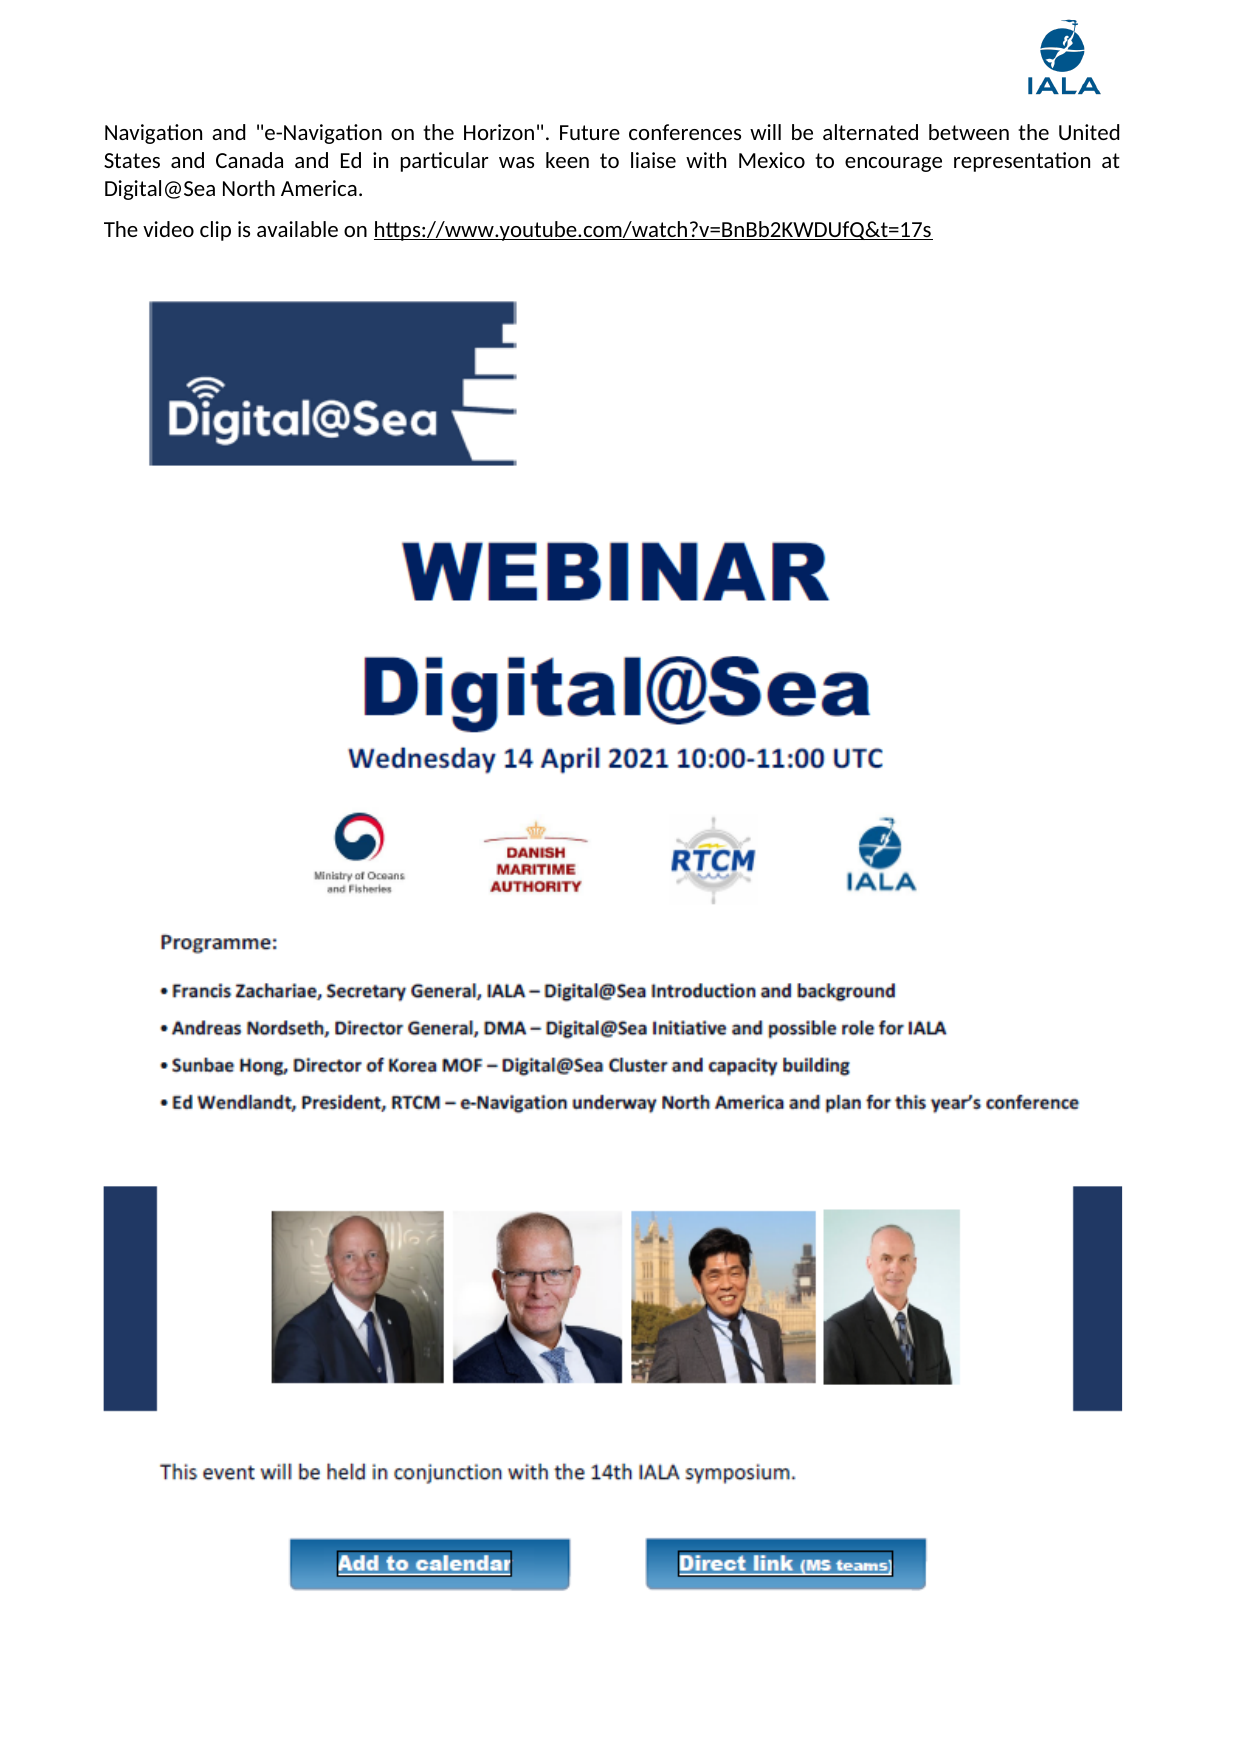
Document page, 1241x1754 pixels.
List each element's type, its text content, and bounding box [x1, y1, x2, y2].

picture [1011, 11, 1113, 111]
picture [103, 283, 1123, 1605]
text The video clip is available on https://www.youtube.com/watch?v=BnBb2KWDUfQ&t=17s [103, 215, 1122, 243]
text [103, 118, 1122, 202]
